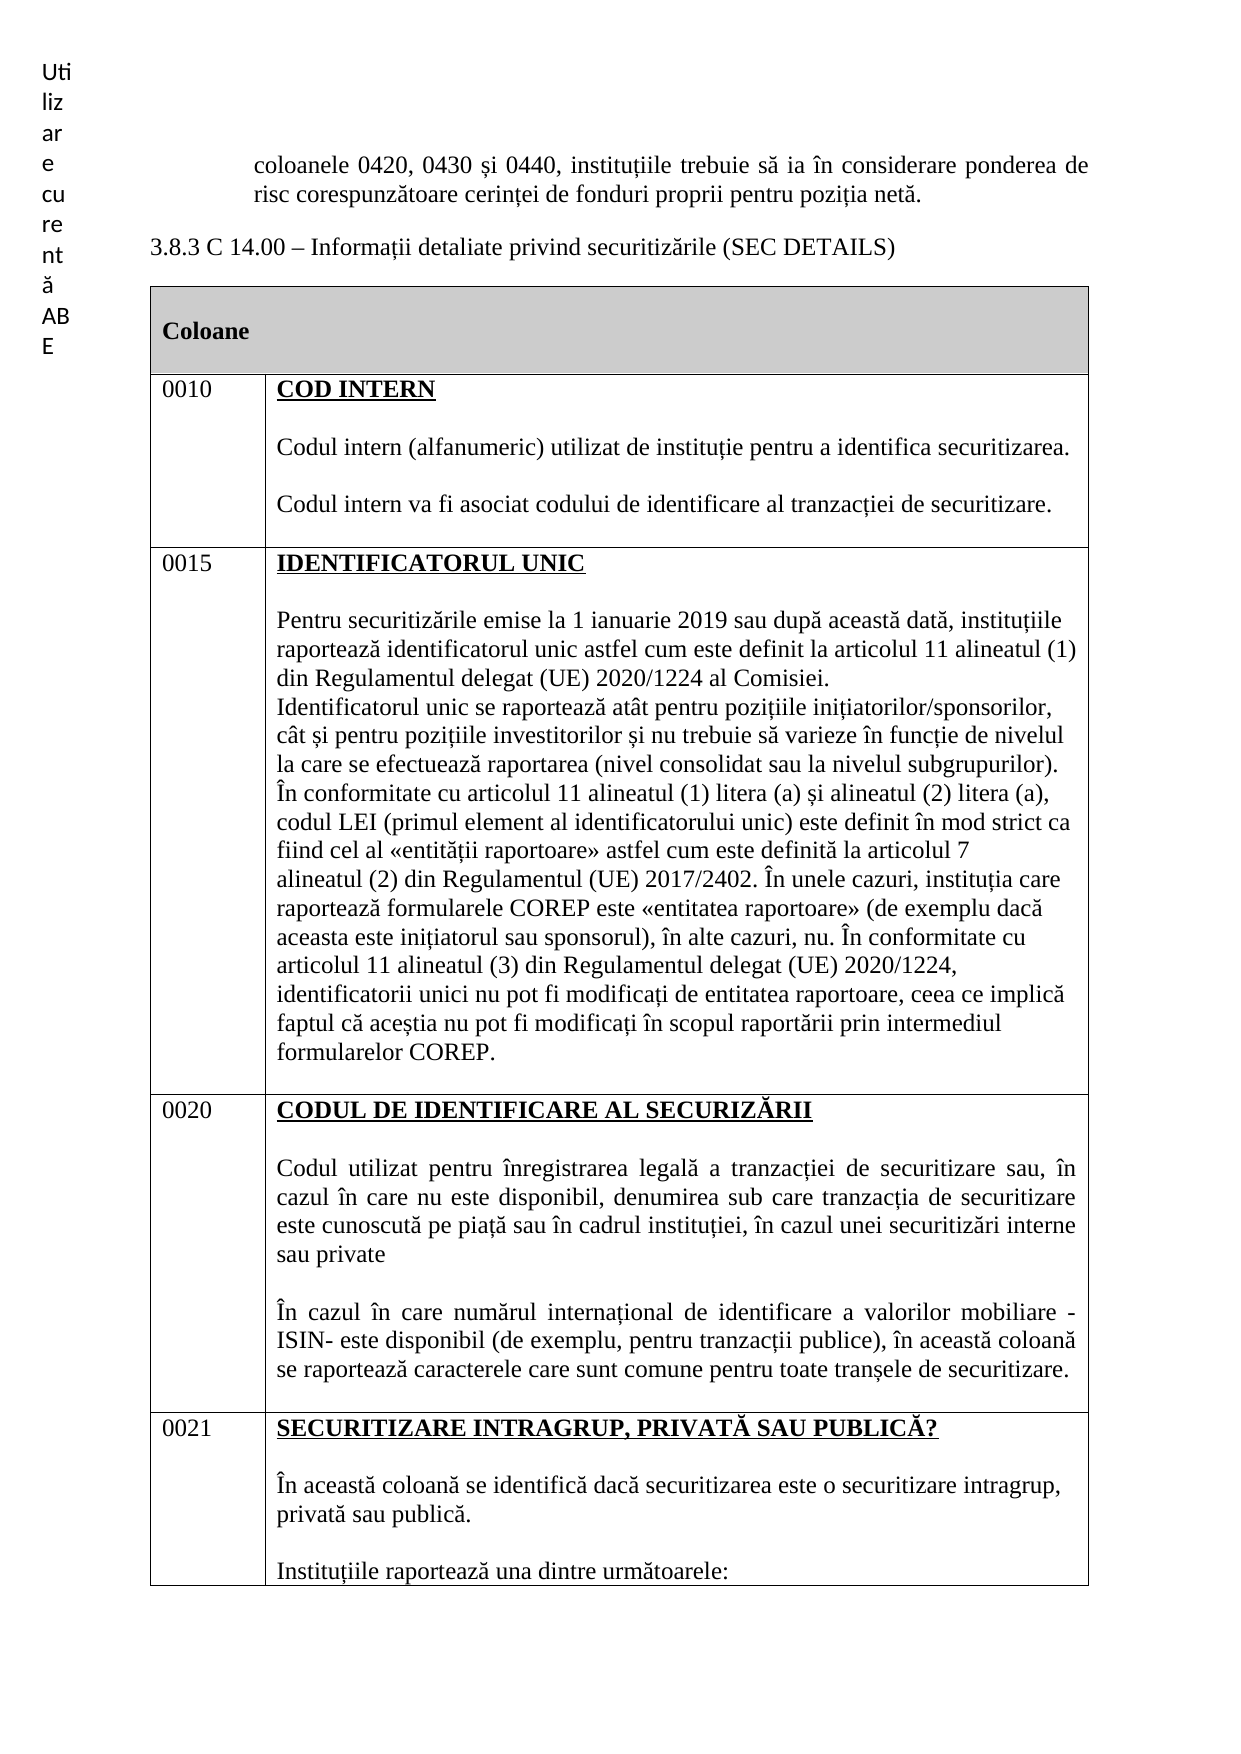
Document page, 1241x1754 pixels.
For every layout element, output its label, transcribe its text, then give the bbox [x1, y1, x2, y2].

table_cell CODUL DE IDENTIFICARE AL SECURIZĂRII Codul utilizat pentru înregistrarea legală a tranzacției de securitizare sau, în cazul în care nu este disponibil, denumirea sub care tranzacția de securitizare este cunoscută pe piață sau în cadrul instituției, în cazul unei securitizări interne sau private În cazul în care numărul internațional de identificare a valorilor mobiliare -ISIN- este disponibil (de exemplu, pentru tranzacții publice), în această coloană se raportează caracterele care sunt comune pentru toate tranșele de securitizare. [266, 1095, 1088, 1412]
table_cell 0015 [151, 548, 265, 1094]
table_cell IDENTIFICATORUL UNIC Pentru securitizările emise la 1 ianuarie 2019 sau după această dată, instituțiile raportează identificatorul unic astfel cum este definit la articolul 11 alineatul (1) din Regulamentul delegat (UE) 2020/1224 al Comisiei. Identificatorul unic se raportează atât pentru pozițiile inițiatorilor/sponsorilor, cât și pentru pozițiile investitorilor și nu trebuie să varieze în funcție de nivelul la care se efectuează raportarea (nivel consolidat sau la nivelul subgrupurilor). În conformitate cu articolul 11 alineatul (1) litera (a) și alineatul (2) litera (a), codul LEI (primul element al identificatorului unic) este definit în mod strict ca fiind cel al «entității raportoare» astfel cum este definită la articolul 7 alineatul (2) din Regulamentul (UE) 2017/2402. În unele cazuri, instituția care raportează formularele COREP este «entitatea raportoare» (de exemplu dacă aceasta este inițiatorul sau sponsorul), în alte cazuri, nu. În conformitate cu articolul 11 alineatul (3) din Regulamentul delegat (UE) 2020/1224, identificatorii unici nu pot fi modificați de entitatea raportoare, ceea ce implică faptul că aceștia nu pot fi modificați în scopul raportării prin intermediul formularelor COREP. [266, 548, 1088, 1094]
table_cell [266, 1413, 1088, 1585]
table_cell COD INTERN Codul intern (alfanumeric) utilizat de instituție pentru a identifica securitizarea. Codul intern va fi asociat codului de identificare al tranzacției de securitizare. [266, 375, 1088, 547]
table_cell 0021 [151, 1413, 265, 1585]
table_header Coloane [151, 287, 1088, 373]
table_cell 0020 [151, 1095, 265, 1412]
list 3.8.3 C 14.00 – Informații detaliate privind securitizările (SEC DETAILS) [150, 232, 1090, 261]
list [253, 150, 1090, 207]
table_cell 0010 [151, 375, 265, 547]
